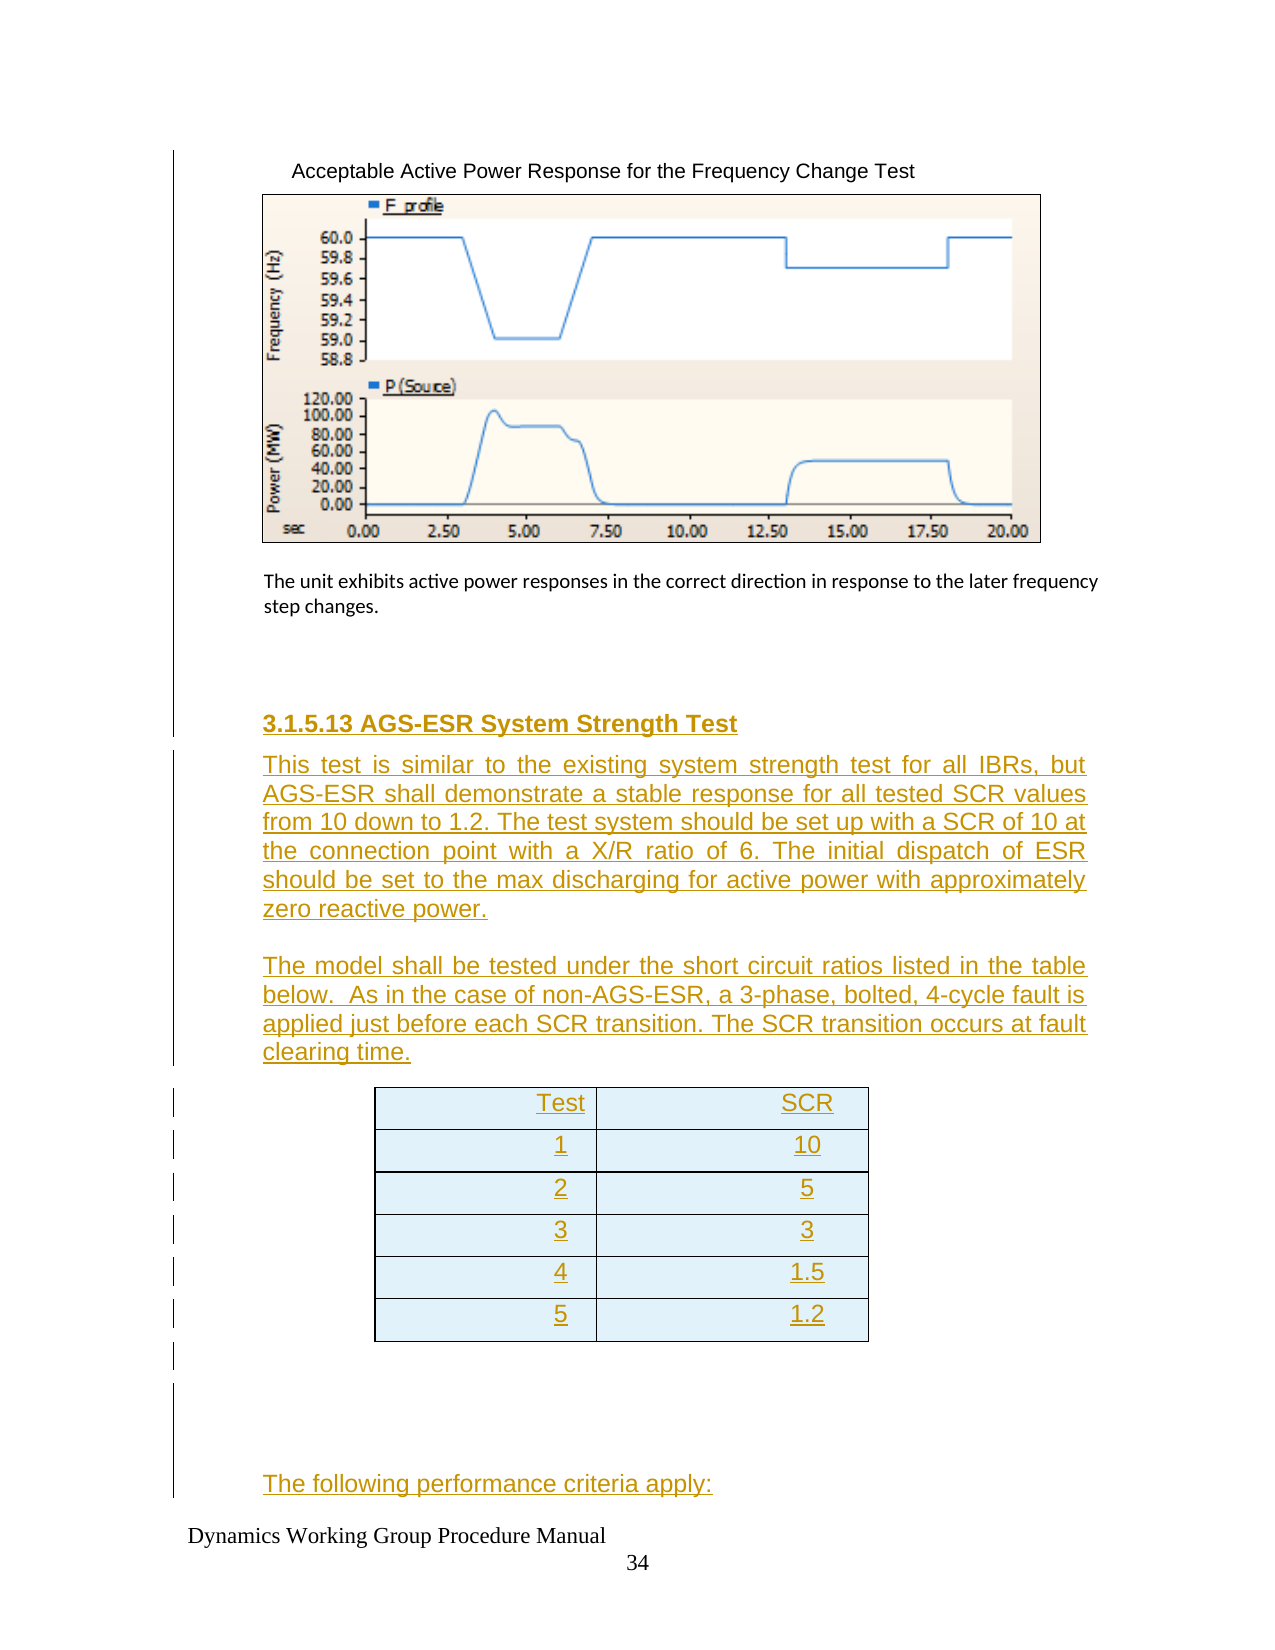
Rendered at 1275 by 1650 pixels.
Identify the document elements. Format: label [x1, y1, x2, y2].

picture [263, 195, 1040, 542]
